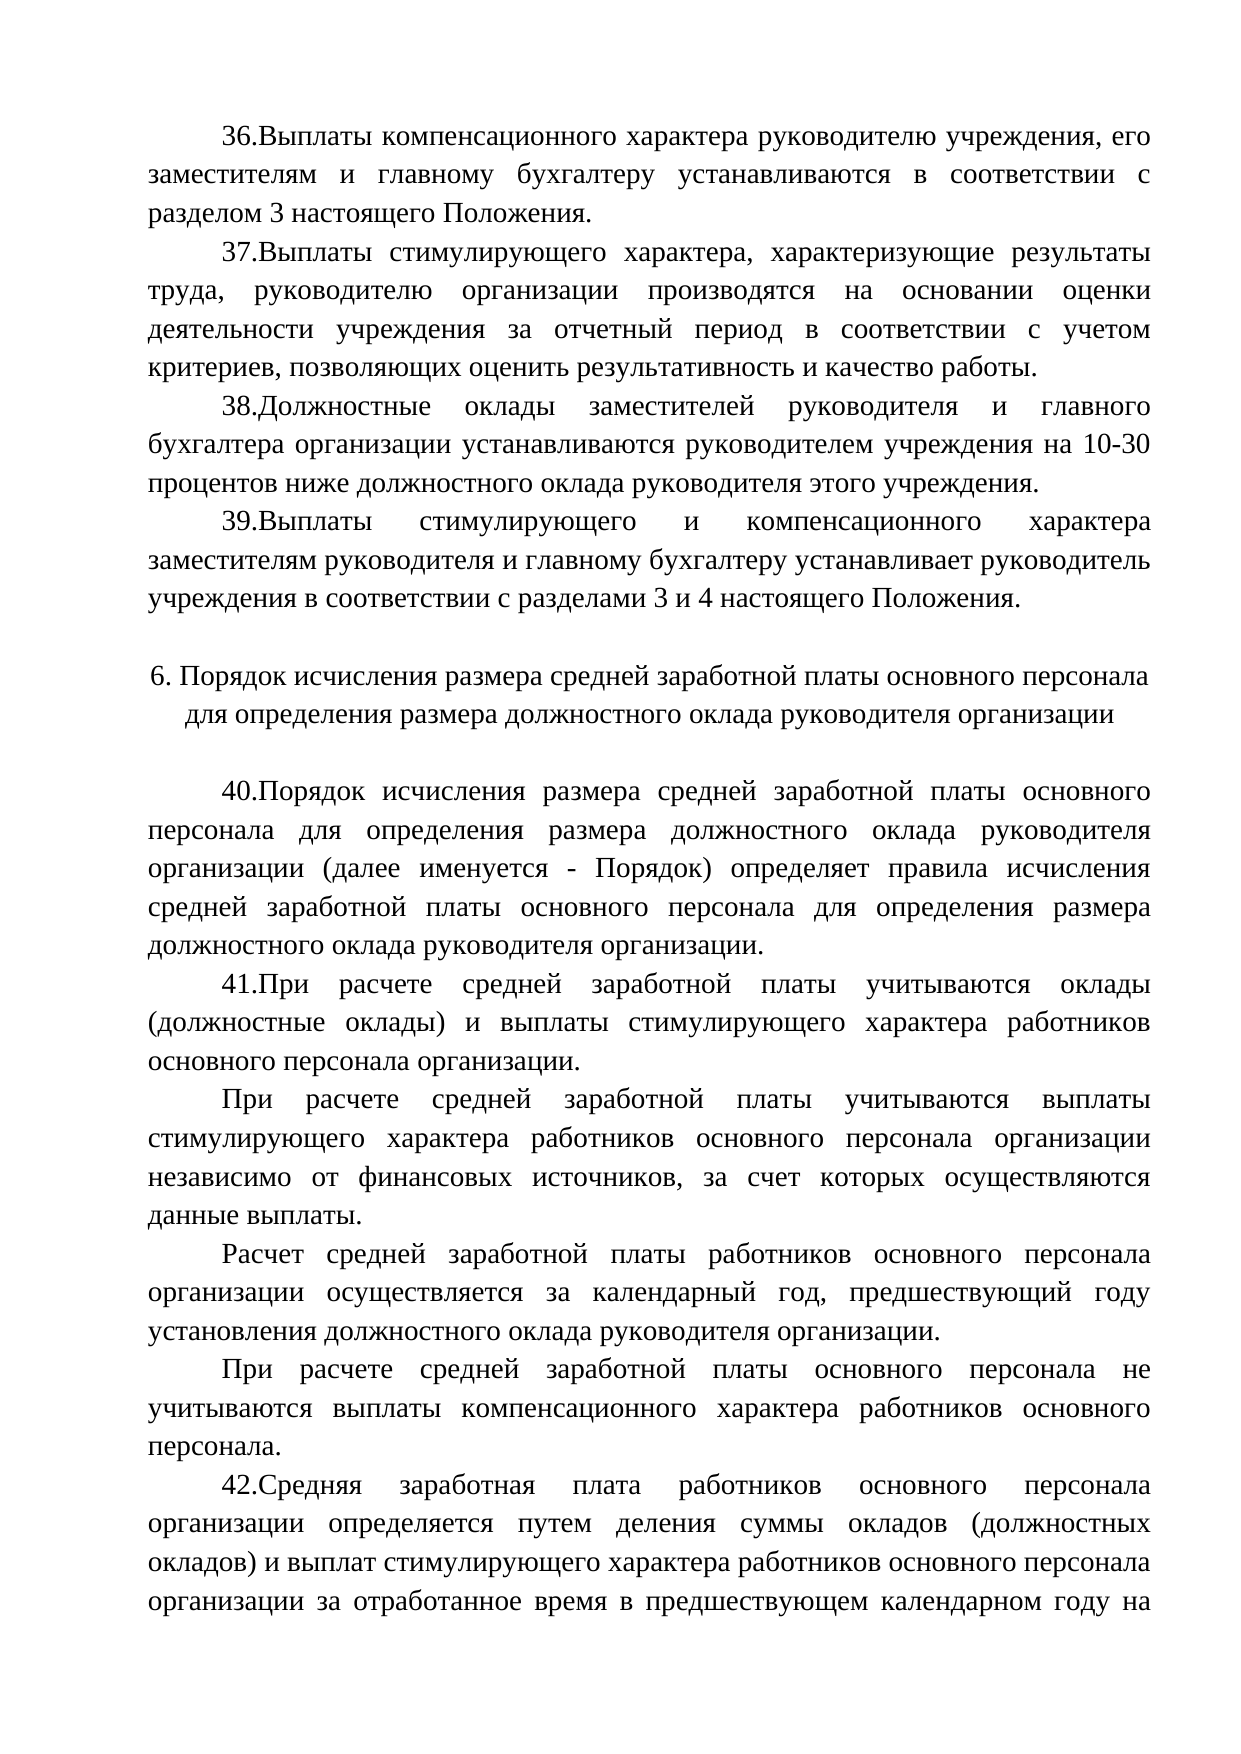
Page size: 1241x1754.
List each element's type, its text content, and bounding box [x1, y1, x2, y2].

text При расчете средней заработной платы учитываются выплаты стимулирующего характера работников основного персонала организации независимо от финансовых источников, за счет которых осуществляются данные выплаты. [148, 1082, 1152, 1231]
text 39.Выплаты стимулирующего и компенсационного характера заместителям руководителя и главному бухгалтеру устанавливает руководитель учреждения в соответствии с разделами 3 и 4 настоящего Положения. [148, 503, 1152, 614]
text Расчет средней заработной платы работников основного персонала организации осуществляется за календарный год, предшествующий году установления должностного оклада руководителя организации. [148, 1236, 1152, 1346]
text 38.Должностные оклады заместителей руководителя и главного бухгалтера организации устанавливаются руководителем учреждения на 10-30 процентов ниже должностного оклада руководителя этого учреждения. [148, 388, 1152, 498]
text 37.Выплаты стимулирующего характера, характеризующие результаты труда, руководителю организации производятся на основании оценки деятельности учреждения за отчетный период в соответствии с учетом критериев, позволяющих оценить результативность и качество работы. [148, 234, 1152, 383]
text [148, 1467, 1152, 1616]
text 36.Выплаты компенсационного характера руководителю учреждения, его заместителям и главному бухгалтеру устанавливаются в соответствии с разделом 3 настоящего Положения. [148, 118, 1152, 229]
text 40.Порядок исчисления размера средней заработной платы основного персонала для определения размера должностного оклада руководителя организации (далее именуется - Порядок) определяет правила исчисления средней заработной платы основного персонала для определения размера должностного оклада руководителя организации. [148, 773, 1152, 961]
text 41.При расчете средней заработной платы учитываются оклады (должностные оклады) и выплаты стимулирующего характера работников основного персонала организации. [148, 966, 1152, 1077]
text При расчете средней заработной платы основного персонала не учитываются выплаты компенсационного характера работников основного персонала. [148, 1351, 1152, 1462]
text 6. Порядок исчисления размера средней заработной платы основного персонала для определения размера должностного оклада руководителя организации [148, 658, 1152, 730]
